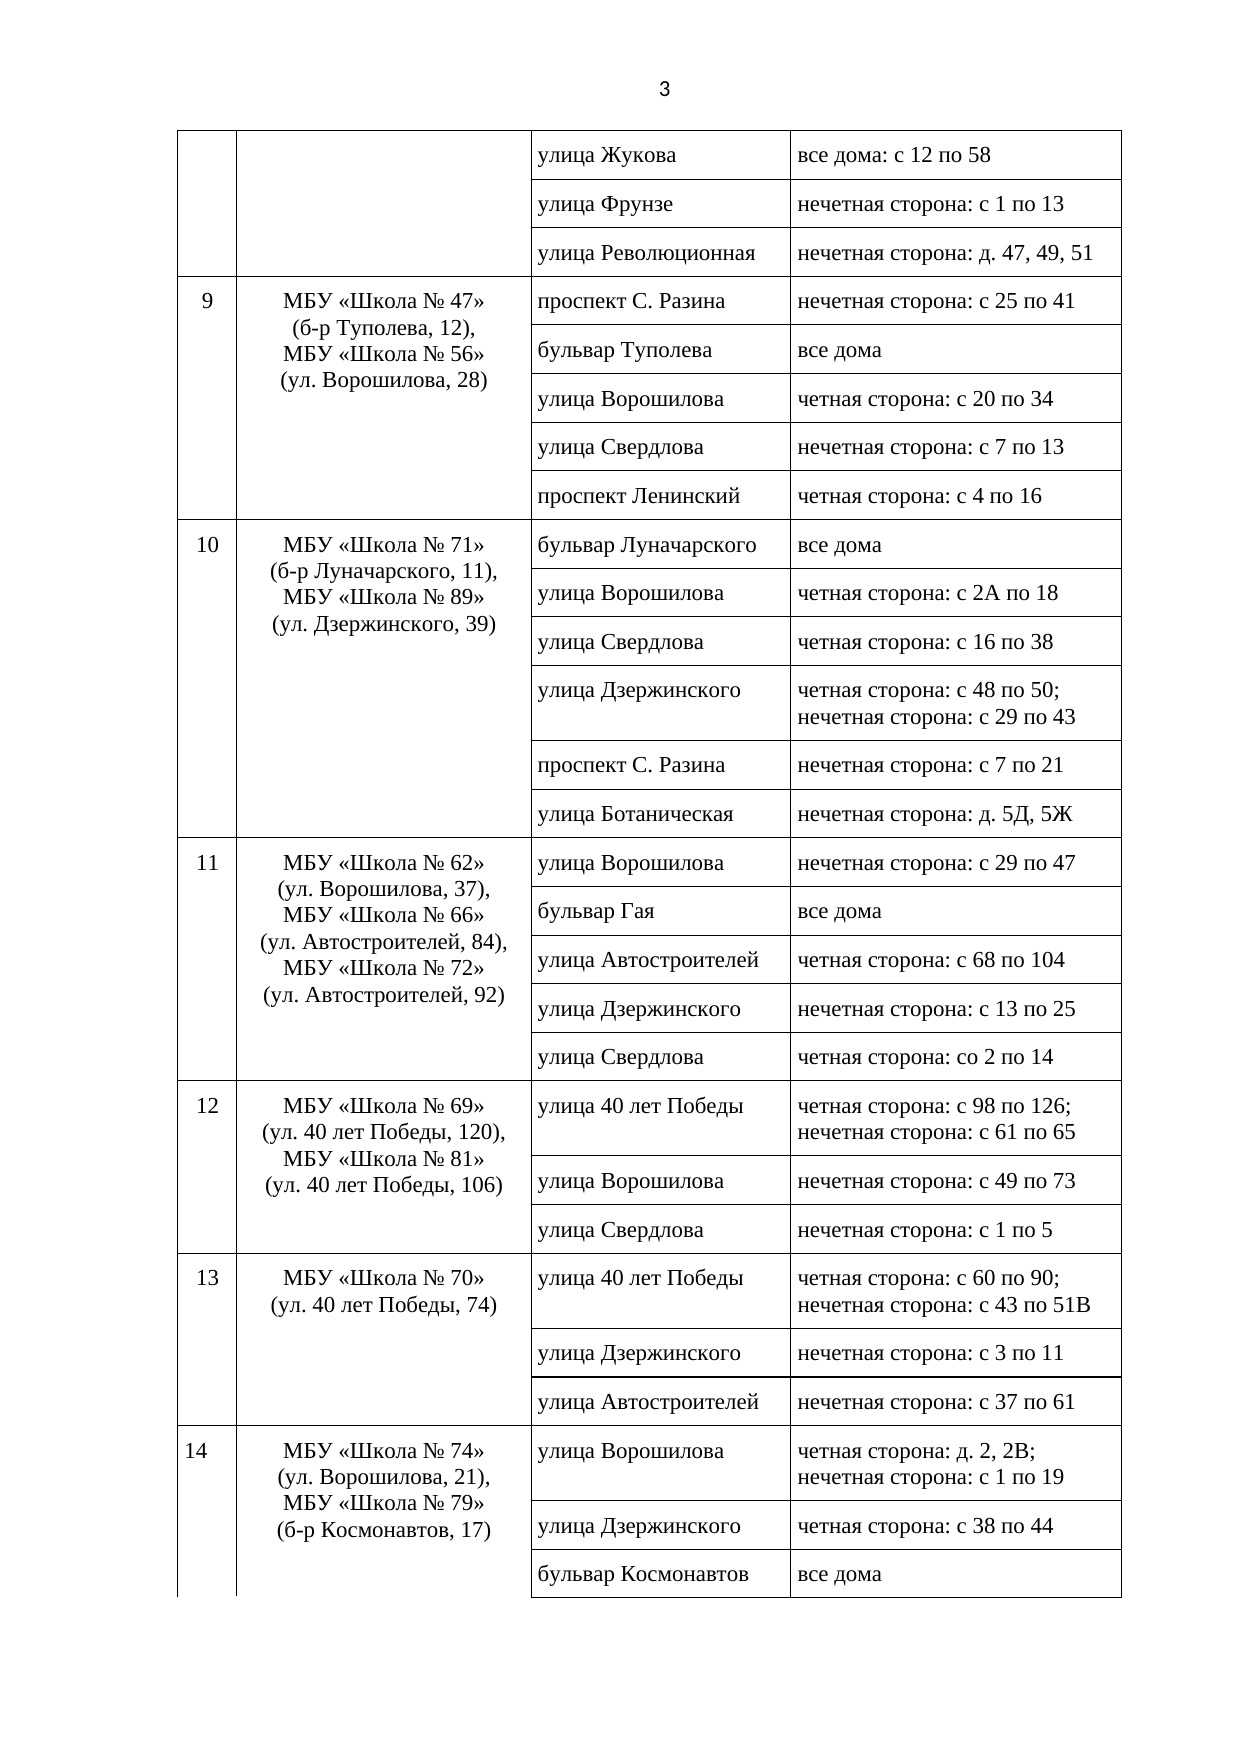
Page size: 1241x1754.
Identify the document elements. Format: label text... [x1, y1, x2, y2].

table_cell улица Свердлова [532, 617, 790, 665]
table_cell бульвар Гая [532, 887, 790, 934]
table_cell улица Ворошилова [532, 569, 790, 616]
table_cell нечетная сторона: с 29 по 47 [791, 838, 1121, 886]
table_cell все дома [791, 325, 1121, 373]
table_cell 11 [178, 838, 236, 1080]
table_cell все дома [791, 887, 1121, 934]
table_cell 13 [178, 1254, 236, 1425]
table_cell улица Ворошилова [532, 374, 790, 422]
table_cell улица Дзержинского [532, 1501, 790, 1549]
table_cell МБУ «Школа № 71» (б-р Луначарского, 11), МБУ «Школа № 89» (ул. Дзержинского, 39) [237, 520, 531, 837]
table_cell улица Революционная [532, 228, 790, 276]
table_cell улица Фрунзе [532, 180, 790, 227]
table_cell улица 40 лет Победы [532, 1081, 790, 1155]
table_cell улица Жукова [532, 131, 790, 178]
table_cell нечетная сторона: д. 5Д, 5Ж [791, 790, 1121, 837]
table_cell улица Автостроителей [532, 1378, 790, 1425]
table_cell 12 [178, 1081, 236, 1253]
table_cell четная сторона: с 4 по 16 [791, 471, 1121, 519]
table_cell бульвар Космонавтов [532, 1550, 790, 1597]
table_cell 14 [178, 1426, 237, 1597]
table_cell 9 [178, 277, 236, 519]
table_cell все дома [791, 1550, 1121, 1597]
table_cell улица Свердлова [532, 423, 790, 470]
table_cell бульвар Туполева [532, 325, 790, 373]
table_cell нечетная сторона: с 1 по 13 [791, 180, 1121, 227]
table_cell МБУ «Школа № 62» (ул. Ворошилова, 37), МБУ «Школа № 66» (ул. Автостроителей, 84), МБУ «Школа № 72» (ул. Автостроителей, 92) [237, 838, 531, 1080]
table_cell проспект С. Разина [532, 277, 790, 324]
table_cell проспект С. Разина [532, 741, 790, 788]
table_cell улица 40 лет Победы [532, 1254, 790, 1328]
table_cell МБУ «Школа № 70» (ул. 40 лет Победы, 74) [237, 1254, 531, 1425]
table_cell улица Дзержинского [532, 666, 790, 740]
table_cell улица Свердлова [532, 1033, 790, 1080]
table_cell нечетная сторона: с 49 по 73 [791, 1156, 1121, 1204]
table_cell улица Автостроителей [532, 936, 790, 983]
table_cell четная сторона: с 20 по 34 [791, 374, 1121, 422]
table_cell четная сторона: с 48 по 50; нечетная сторона: с 29 по 43 [791, 666, 1121, 740]
table_cell улица Дзержинского [532, 1329, 790, 1376]
table_cell все дома: с 12 по 58 [791, 131, 1121, 178]
table_cell нечетная сторона: с 3 по 11 [791, 1329, 1121, 1376]
table_cell улица Ботаническая [532, 790, 790, 837]
table_cell нечетная сторона: д. 47, 49, 51 [791, 228, 1121, 276]
table_cell 10 [178, 520, 236, 837]
table_cell нечетная сторона: с 1 по 5 [791, 1205, 1121, 1253]
table_cell все дома [791, 520, 1121, 568]
table_cell нечетная сторона: с 7 по 21 [791, 741, 1121, 788]
table_cell МБУ «Школа № 47» (б-р Туполева, 12), МБУ «Школа № 56» (ул. Ворошилова, 28) [237, 277, 531, 519]
table_cell проспект Ленинский [532, 471, 790, 519]
table_cell нечетная сторона: с 37 по 61 [791, 1378, 1121, 1425]
table_cell улица Свердлова [532, 1205, 790, 1253]
table_cell МБУ «Школа № 74» (ул. Ворошилова, 21), МБУ «Школа № 79» (б-р Космонавтов, 17) [237, 1426, 531, 1597]
table_cell улица Ворошилова [532, 1426, 790, 1500]
table_cell улица Ворошилова [532, 838, 790, 886]
table_cell МБУ «Школа № 69» (ул. 40 лет Победы, 120), МБУ «Школа № 81» (ул. 40 лет Победы, 106) [237, 1081, 531, 1253]
table_cell бульвар Луначарского [532, 520, 790, 568]
table_cell четная сторона: со 2 по 14 [791, 1033, 1121, 1080]
table_cell четная сторона: с 68 по 104 [791, 936, 1121, 983]
table_cell нечетная сторона: с 13 по 25 [791, 984, 1121, 1032]
table_cell улица Дзержинского [532, 984, 790, 1032]
table_cell улица Ворошилова [532, 1156, 790, 1204]
table_cell четная сторона: д. 2, 2В; нечетная сторона: с 1 по 19 [791, 1426, 1121, 1500]
table_cell нечетная сторона: с 7 по 13 [791, 423, 1121, 470]
table_cell четная сторона: с 16 по 38 [791, 617, 1121, 665]
table_cell четная сторона: с 60 по 90; нечетная сторона: с 43 по 51В [791, 1254, 1121, 1328]
table_cell четная сторона: с 2А по 18 [791, 569, 1121, 616]
table_cell нечетная сторона: с 25 по 41 [791, 277, 1121, 324]
table_cell четная сторона: с 98 по 126; нечетная сторона: с 61 по 65 [791, 1081, 1121, 1155]
table_cell четная сторона: с 38 по 44 [791, 1501, 1121, 1549]
